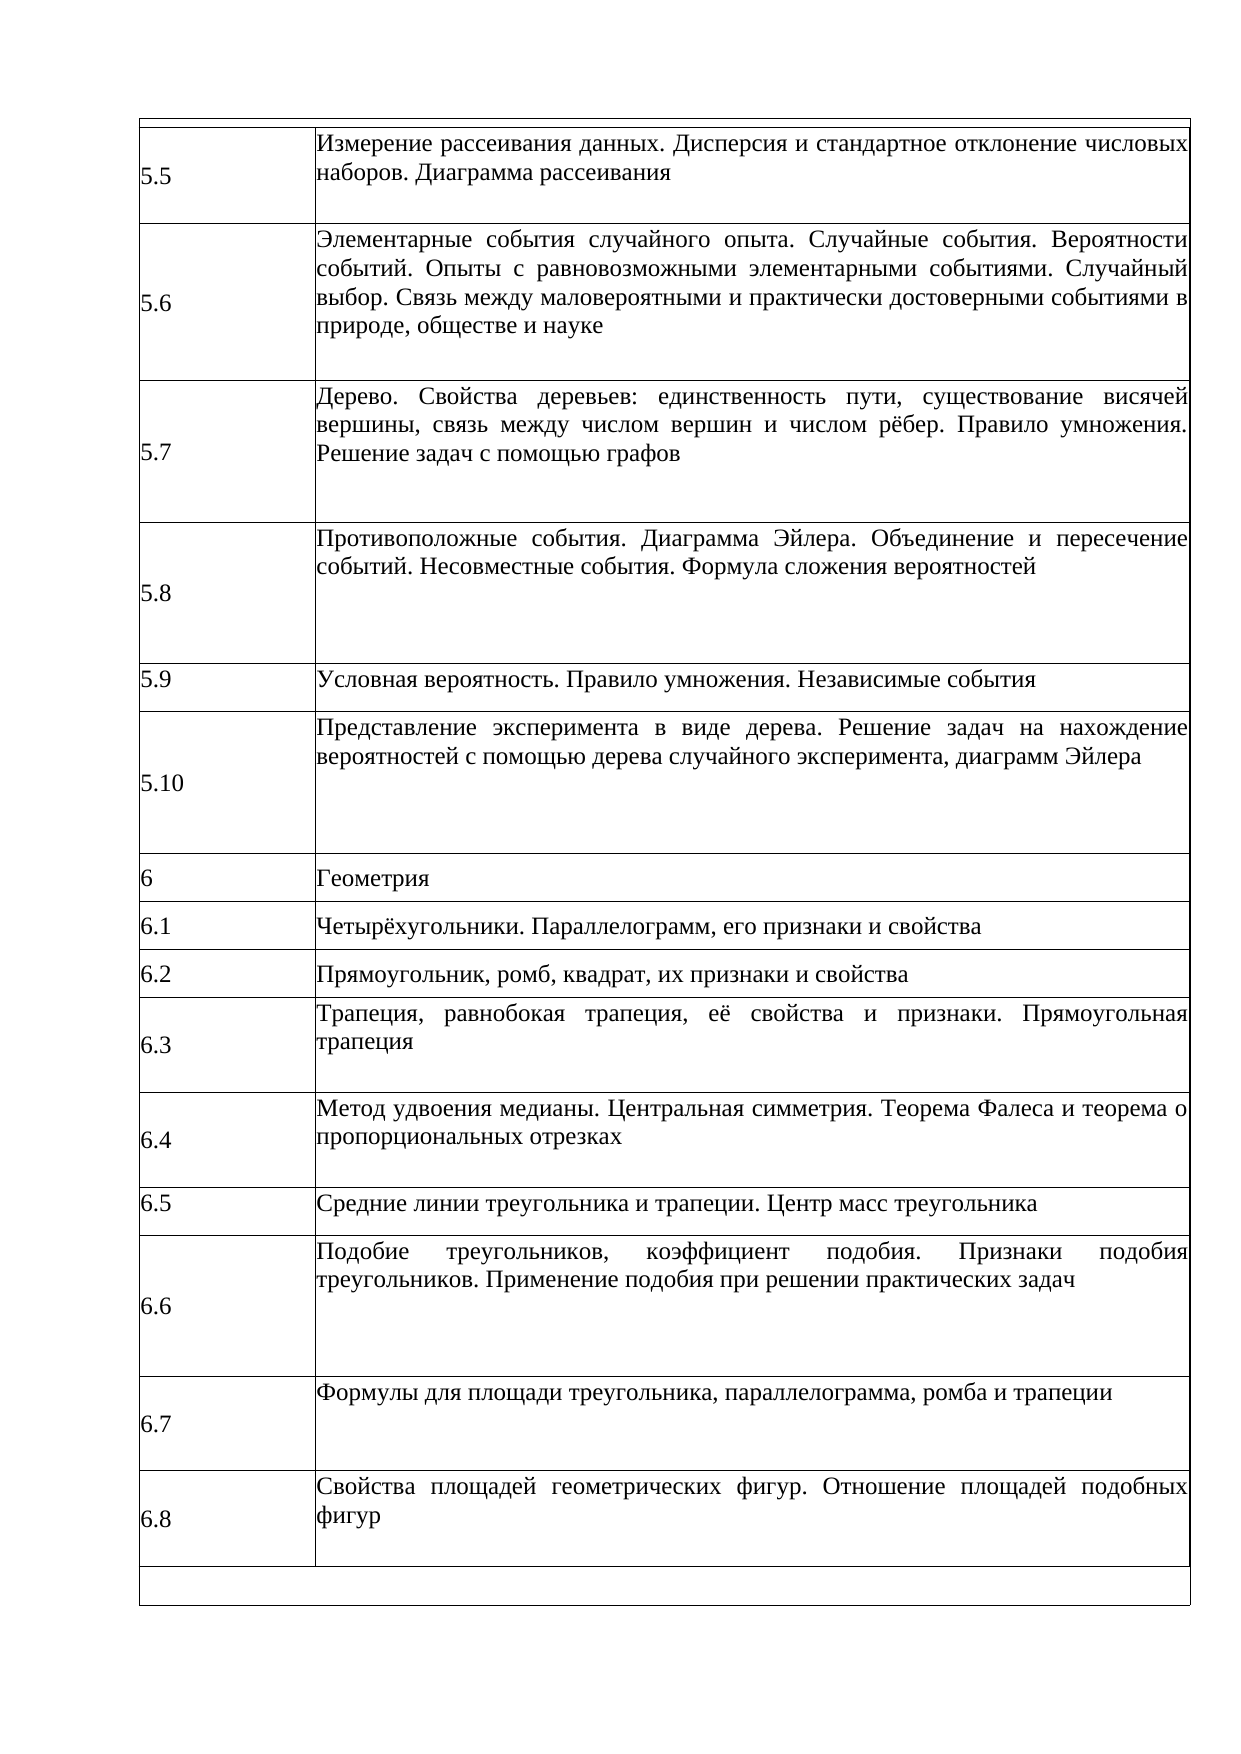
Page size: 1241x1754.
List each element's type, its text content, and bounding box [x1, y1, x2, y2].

table_cell 6 [140, 854, 315, 901]
table_cell 6.2 [140, 950, 315, 997]
table_cell Элементарные события случайного опыта. Случайные события. Вероятности событий. Опыты с равновозможными элементарными событиями. Случайный выбор. Связь между маловероятными и практически достоверными событиями в природе, обществе и науке [316, 224, 1189, 380]
table_cell 6.4 [140, 1093, 315, 1187]
table_cell 6.3 [140, 998, 315, 1092]
table_cell 5.8 [140, 523, 315, 663]
table_cell 5.6 [140, 224, 315, 380]
table_cell 6.1 [140, 902, 315, 949]
table_cell 6.7 [140, 1377, 315, 1470]
table_cell Представление эксперимента в виде дерева. Решение задач на нахождение вероятностей с помощью дерева случайного эксперимента, диаграмм Эйлера [316, 712, 1189, 853]
table_cell 5.7 [140, 381, 315, 522]
table_header Измерение рассеивания данных. Дисперсия и стандартное отклонение числовых наборов. Диаграмма рассеивания [316, 128, 1189, 223]
table_cell Подобие треугольников, коэффициент подобия. Признаки подобия треугольников. Применение подобия при решении практических задач [316, 1236, 1189, 1376]
table_cell 6.8 [140, 1471, 315, 1566]
table_cell Прямоугольник, ромб, квадрат, их признаки и свойства [316, 950, 1189, 997]
table_cell Условная вероятность. Правило умножения. Независимые события [316, 664, 1189, 711]
table_cell 6.6 [140, 1236, 315, 1376]
table_cell Противоположные события. Диаграмма Эйлера. Объединение и пересечение событий. Несовместные события. Формула сложения вероятностей [316, 523, 1189, 663]
table_cell Средние линии треугольника и трапеции. Центр масс треугольника [316, 1188, 1189, 1235]
table_header 5.5 [140, 128, 315, 223]
table_cell 5.9 [140, 664, 315, 711]
table_cell 6.5 [140, 1188, 315, 1235]
table_cell Метод удвоения медианы. Центральная симметрия. Теорема Фалеса и теорема о пропорциональных отрезках [316, 1093, 1189, 1187]
table_cell Формулы для площади треугольника, параллелограмма, ромба и трапеции [316, 1377, 1189, 1470]
table_cell Свойства площадей геометрических фигур. Отношение площадей подобных фигур [316, 1471, 1189, 1566]
table_cell Дерево. Свойства деревьев: единственность пути, существование висячей вершины, связь между числом вершин и числом рёбер. Правило умножения. Решение задач с помощью графов [316, 381, 1189, 522]
table_cell Четырёхугольники. Параллелограмм, его признаки и свойства [316, 902, 1189, 949]
table_cell Трапеция, равнобокая трапеция, её свойства и признаки. Прямоугольная трапеция [316, 998, 1189, 1092]
table_cell Геометрия [316, 854, 1189, 901]
table_cell 5.10 [140, 712, 315, 853]
